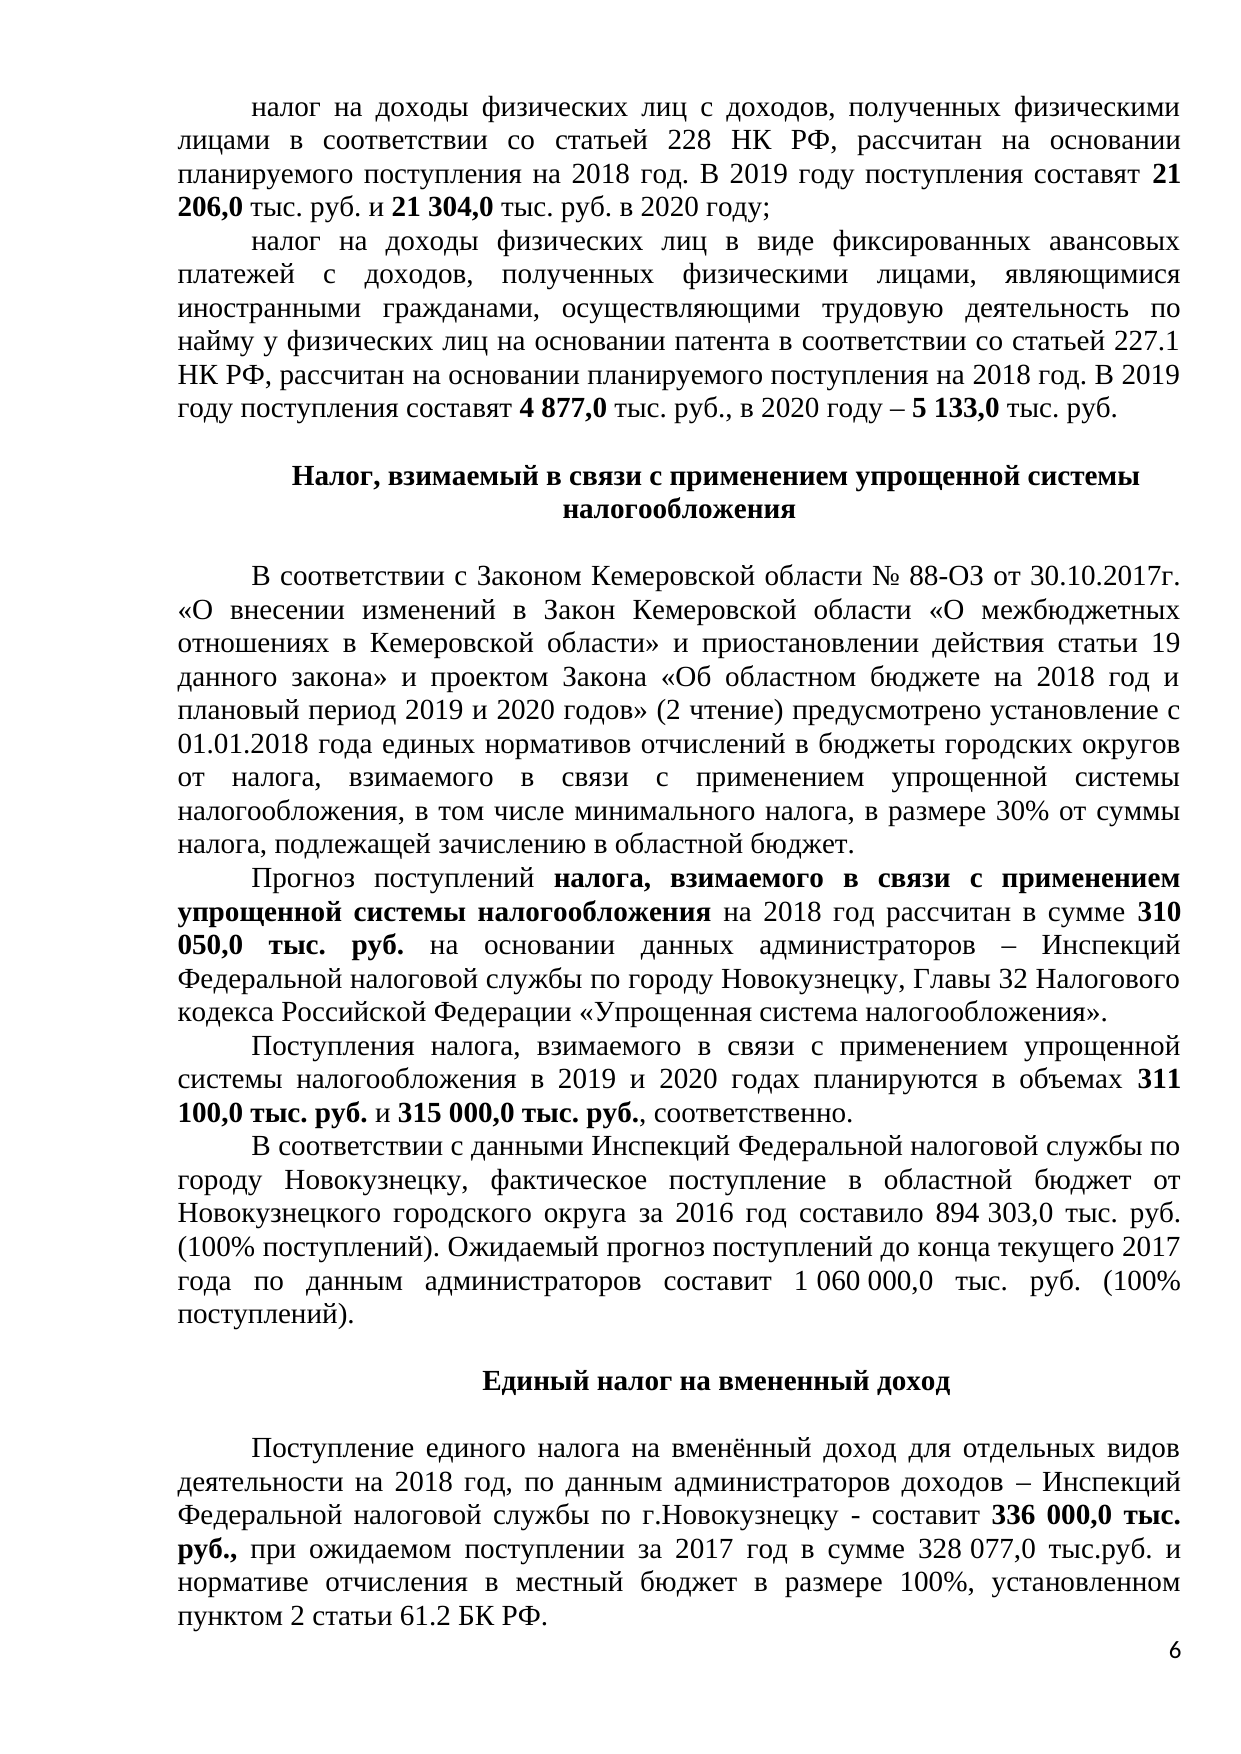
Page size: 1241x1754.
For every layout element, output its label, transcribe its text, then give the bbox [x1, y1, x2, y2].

text В соответствии с данными Инспекций Федеральной налоговой службы по городу Новокузнецку, фактическое поступление в областной бюджет от Новокузнецкого городского округа за 2016 год составило 894 303,0 тыс. руб. (100% поступлений). Ожидаемый прогноз поступлений до конца текущего 2017 года по данным администраторов составит 1 060 000,0 тыс. руб. (100% поступлений). [177, 1128, 1181, 1330]
text Поступление единого налога на вменённый доход для отдельных видов деятельности на 2018 год, по данным администраторов доходов – Инспекций Федеральной налоговой службы по г.Новокузнецку - составит 336 000,0 тыс. руб., при ожидаемом поступлении за 2017 год в сумме 328 077,0 тыс.руб. и нормативе отчисления в местный бюджет в размере 100%, установленном пунктом 2 статьи 61.2 БК РФ. [177, 1430, 1181, 1632]
text Налог, взимаемый в связи с применением упрощенной системы налогообложения [177, 458, 1181, 525]
title Единый налог на вмененный доход [177, 1363, 1181, 1397]
text налог на доходы физических лиц с доходов, полученных физическими лицами в соответствии со статьей 228 НК РФ, рассчитан на основании планируемого поступления на 2018 год. В 2019 году поступления составят 21 206,0 тыс. руб. и 21 304,0 тыс. руб. в 2020 году; [177, 89, 1181, 223]
text налог на доходы физических лиц в виде фиксированных авансовых платежей с доходов, полученных физическими лицами, являющимися иностранными гражданами, осуществляющими трудовую деятельность по найму у физических лиц на основании патента в соответствии со статьей 227.1 НК РФ, рассчитан на основании планируемого поступления на 2018 год. В 2019 году поступления составят 4 877,0 тыс. руб., в 2020 году – 5 133,0 тыс. руб. [177, 223, 1181, 424]
text Прогноз поступлений налога, взимаемого в связи с применением упрощенной системы налогообложения на 2018 год рассчитан в сумме 310 050,0 тыс. руб. на основании данных администраторов – Инспекций Федеральной налоговой службы по городу Новокузнецку, Главы 32 Налогового кодекса Российской Федерации «Упрощенная система налогообложения». [177, 860, 1181, 1028]
text Поступления налога, взимаемого в связи с применением упрощенной системы налогообложения в 2019 и 2020 годах планируются в объемах 311 100,0 тыс. руб. и 315 000,0 тыс. руб., соответственно. [177, 1028, 1181, 1128]
text В соответствии с Законом Кемеровской области № 88-ОЗ от 30.10.2017г. «О внесении изменений в Закон Кемеровской области «О межбюджетных отношениях в Кемеровской области» и приостановлении действия статьи 19 данного закона» и проектом Закона «Об областном бюджете на 2018 год и плановый период 2019 и 2020 годов» (2 чтение) предусмотрено установление с 01.01.2018 года единых нормативов отчислений в бюджеты городских округов от налога, взимаемого в связи с применением упрощенной системы налогообложения, в том числе минимального налога, в размере 30% от суммы налога, подлежащей зачислению в областной бюджет. [177, 558, 1181, 860]
